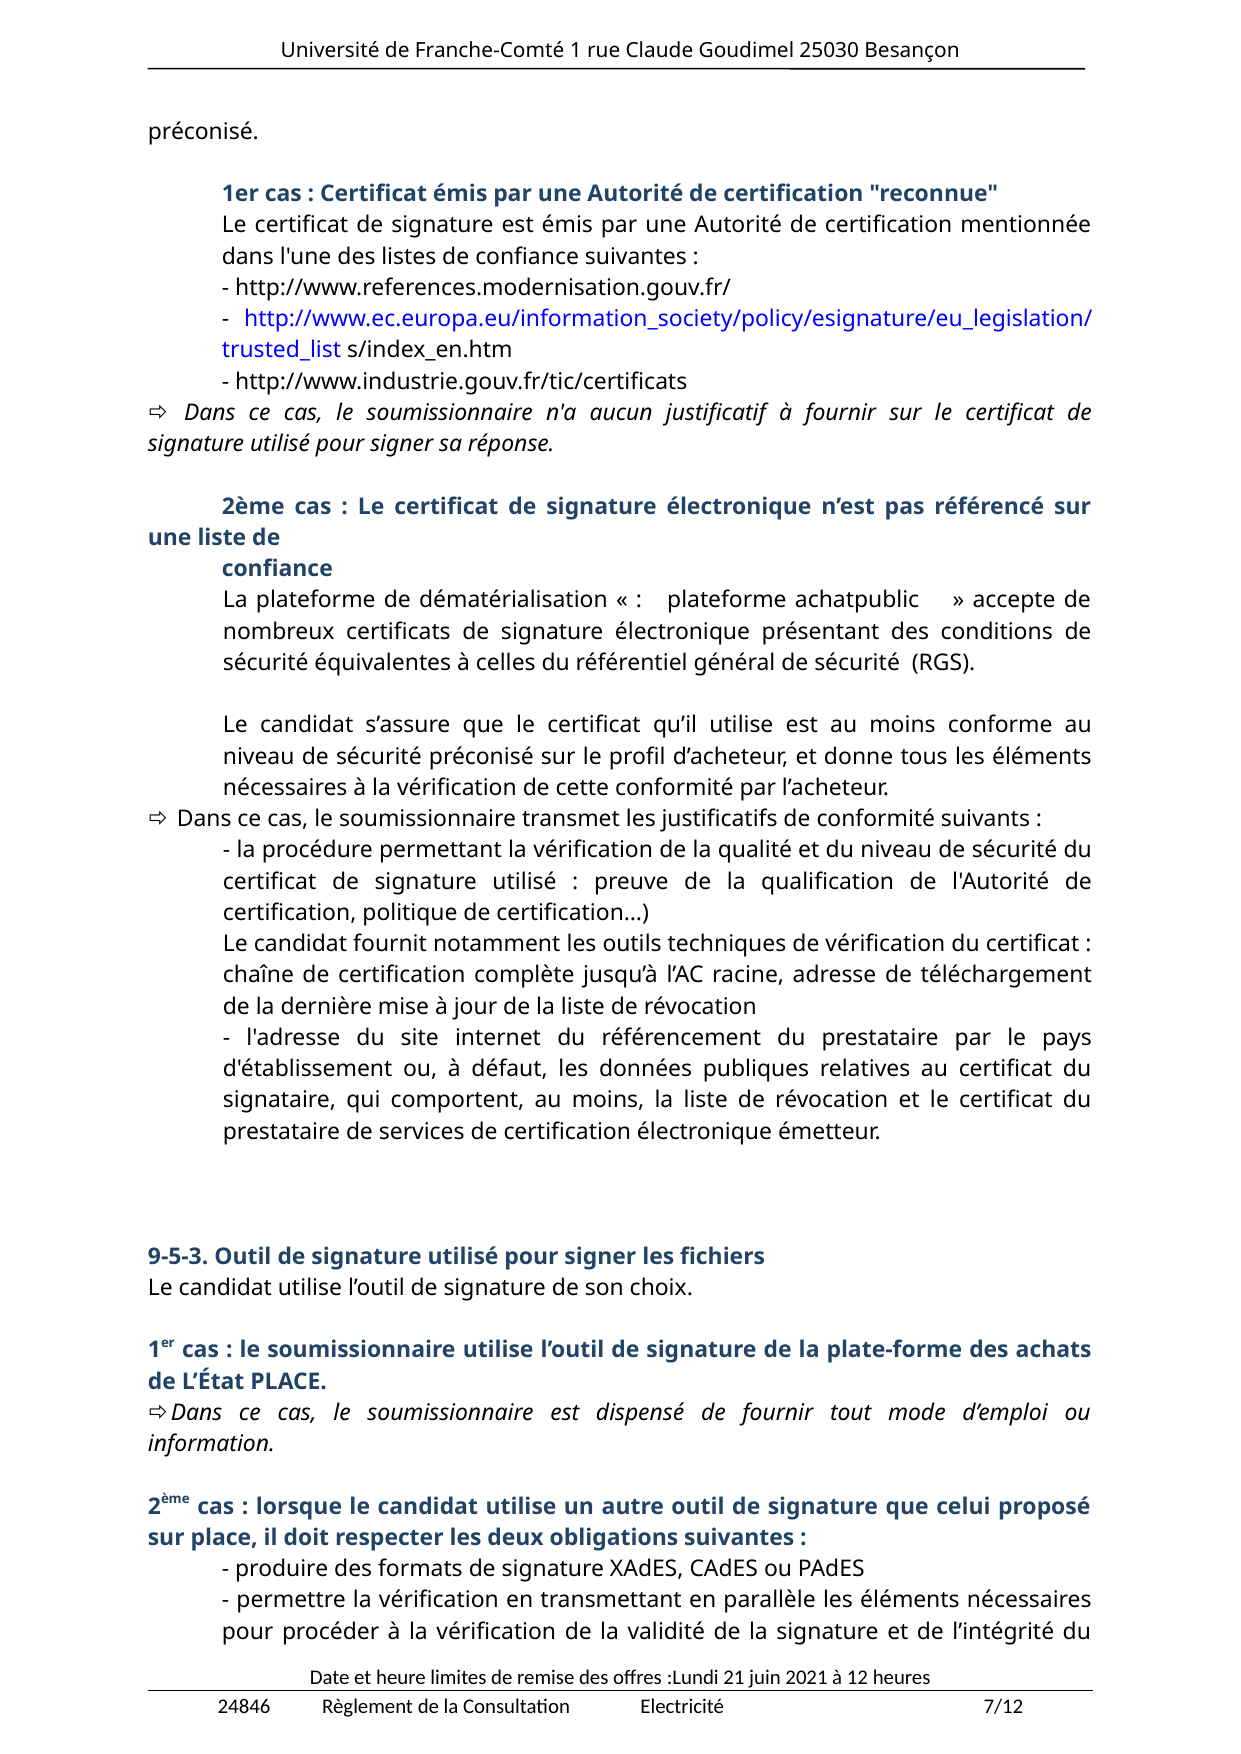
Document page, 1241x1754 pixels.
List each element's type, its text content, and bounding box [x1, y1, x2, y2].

text - la procédure permettant la vérification de la qualité et du niveau de sécurité du certificat de signature utilisé : preuve de la qualification de l'Autorité de certification, politique de certification…) [223, 833, 1092, 927]
text - l'adresse du site internet du référencement du prestataire par le pays d'établissement ou, à défaut, les données publiques relatives au certificat du signataire, qui comportent, au moins, la liste de révocation et le certificat du prestataire de services de certification électronique émetteur. [223, 1021, 1092, 1146]
text Dans ce cas, le soumissionnaire est dispensé de fournir tout mode d’emploi ou information. [148, 1396, 1092, 1458]
text 1er cas : le soumissionnaire utilise l’outil de signature de la plate-forme des achats de L’État PLACE. [148, 1333, 1092, 1396]
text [222, 1583, 1092, 1646]
text 9-5-3. Outil de signature utilisé pour signer les fichiers [148, 1240, 1092, 1271]
text Le certificat de signature est émis par une Autorité de certification mentionnée dans l'une des listes de confiance suivantes : [222, 208, 1092, 271]
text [148, 115, 1092, 146]
text Le candidat fournit notamment les outils techniques de vérification du certificat : chaîne de certification complète jusqu’à l’AC racine, adresse de téléchargement de la dernière mise à jour de la liste de révocation [223, 927, 1092, 1021]
text Le candidat utilise l’outil de signature de son choix. [148, 1271, 1092, 1302]
text - http://www.industrie.gouv.fr/tic/certificats [148, 365, 1092, 396]
text 1er cas : Certificat émis par une Autorité de certification "reconnue" [148, 177, 1092, 208]
text 2ème cas : lorsque le candidat utilise un autre outil de signature que celui proposé sur place, il doit respecter les deux obligations suivantes : [148, 1490, 1092, 1552]
text Dans ce cas, le soumissionnaire n'a aucun justificatif à fournir sur le certificat de signature utilisé pour signer sa réponse. [148, 396, 1092, 458]
text Dans ce cas, le soumissionnaire transmet les justificatifs de conformité suivants : [148, 802, 1092, 833]
text Le candidat s’assure que le certificat qu’il utilise est au moins conforme au niveau de sécurité préconisé sur le profil d’acheteur, et donne tous les éléments nécessaires à la vérification de cette conformité par l’acheteur. [223, 708, 1092, 802]
text La plateforme de dématérialisation « : plateforme achatpublic » accepte de nombreux certificats de signature électronique présentant des conditions de sécurité équivalentes à celles du référentiel général de sécurité (RGS). [223, 583, 1092, 677]
text 2ème cas : Le certificat de signature électronique n’est pas référencé sur une liste de [148, 490, 1092, 552]
text - http://www.references.modernisation.gouv.fr/ [148, 271, 1092, 302]
text - produire des formats de signature XAdES, CAdES ou PAdES [148, 1552, 1092, 1583]
text - http://www.ec.europa.eu/information_society/policy/esignature/eu_legislation/trusted_list s/index_en.htm [222, 302, 1092, 365]
text confiance [148, 552, 1092, 583]
